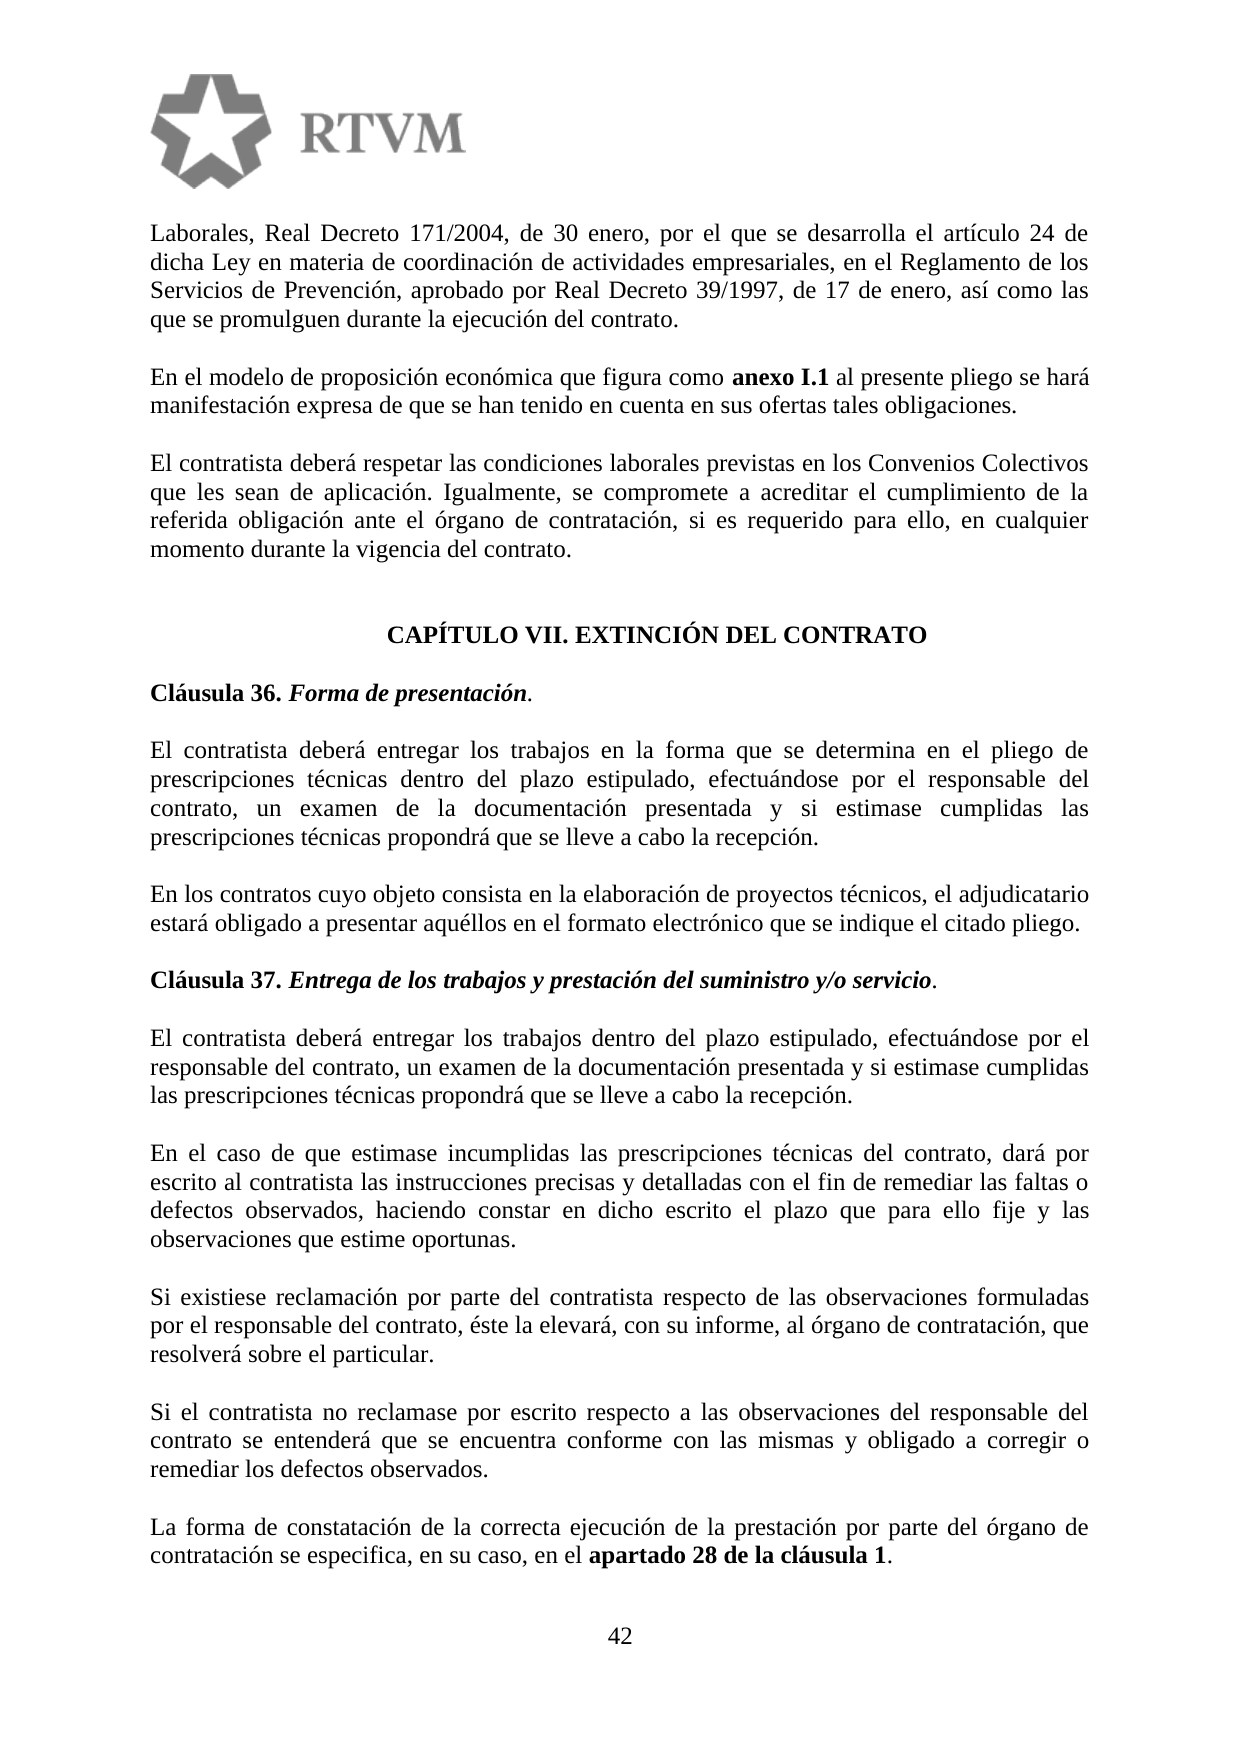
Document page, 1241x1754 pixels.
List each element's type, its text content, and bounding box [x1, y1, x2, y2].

text Si el contratista no reclamase por escrito respecto a las observaciones del responsable del contrato se entenderá que se encuentra conforme con las mismas y obligado a corregir o remediar los defectos observados. [150, 1397, 1090, 1483]
text El contratista deberá respetar las condiciones laborales previstas en los Convenios Colectivos que les sean de aplicación. Igualmente, se compromete a acreditar el cumplimiento de la referida obligación ante el órgano de contratación, si es requerido para ello, en cualquier momento durante la vigencia del contrato. [150, 448, 1090, 563]
text En los contratos cuyo objeto consista en la elaboración de proyectos técnicos, el adjudicatario estará obligado a presentar aquéllos en el formato electrónico que se indique el citado pliego. [150, 879, 1090, 937]
text En el caso de que estimase incumplidas las prescripciones técnicas del contrato, dará por escrito al contratista las instrucciones precisas y detalladas con el fin de remediar las faltas o defectos observados, haciendo constar en dicho escrito el plazo que para ello fije y las observaciones que estime oportunas. [150, 1138, 1090, 1253]
text La forma de constatación de la correcta ejecución de la prestación por parte del órgano de contratación se especifica, en su caso, en el apartado 28 de la cláusula 1. [150, 1512, 1090, 1569]
text El contratista deberá entregar los trabajos en la forma que se determina en el pliego de prescripciones técnicas dentro del plazo estipulado, efectuándose por el responsable del contrato, un examen de la documentación presentada y si estimase cumplidas las prescripciones técnicas propondrá que se lleve a cabo la recepción. [150, 735, 1090, 850]
text En el modelo de proposición económica que figura como anexo I.1 al presente pliego se hará manifestación expresa de que se han tenido en cuenta en sus ofertas tales obligaciones. [150, 362, 1090, 419]
text Cláusula 36. Forma de presentación. [150, 678, 1090, 707]
text Si existiese reclamación por parte del contratista respecto de las observaciones formuladas por el responsable del contrato, éste la elevará, con su informe, al órgano de contratación, que resolverá sobre el particular. [150, 1282, 1090, 1368]
picture [150, 74, 466, 189]
text Cláusula 37. Entrega de los trabajos y prestación del suministro y/o servicio. [150, 965, 1090, 994]
text El contratista deberá entregar los trabajos dentro del plazo estipulado, efectuándose por el responsable del contrato, un examen de la documentación presentada y si estimase cumplidas las prescripciones técnicas propondrá que se lleve a cabo la recepción. [150, 1023, 1090, 1109]
text CAPÍTULO VII. EXTINCIÓN DEL CONTRATO [150, 620, 1090, 649]
